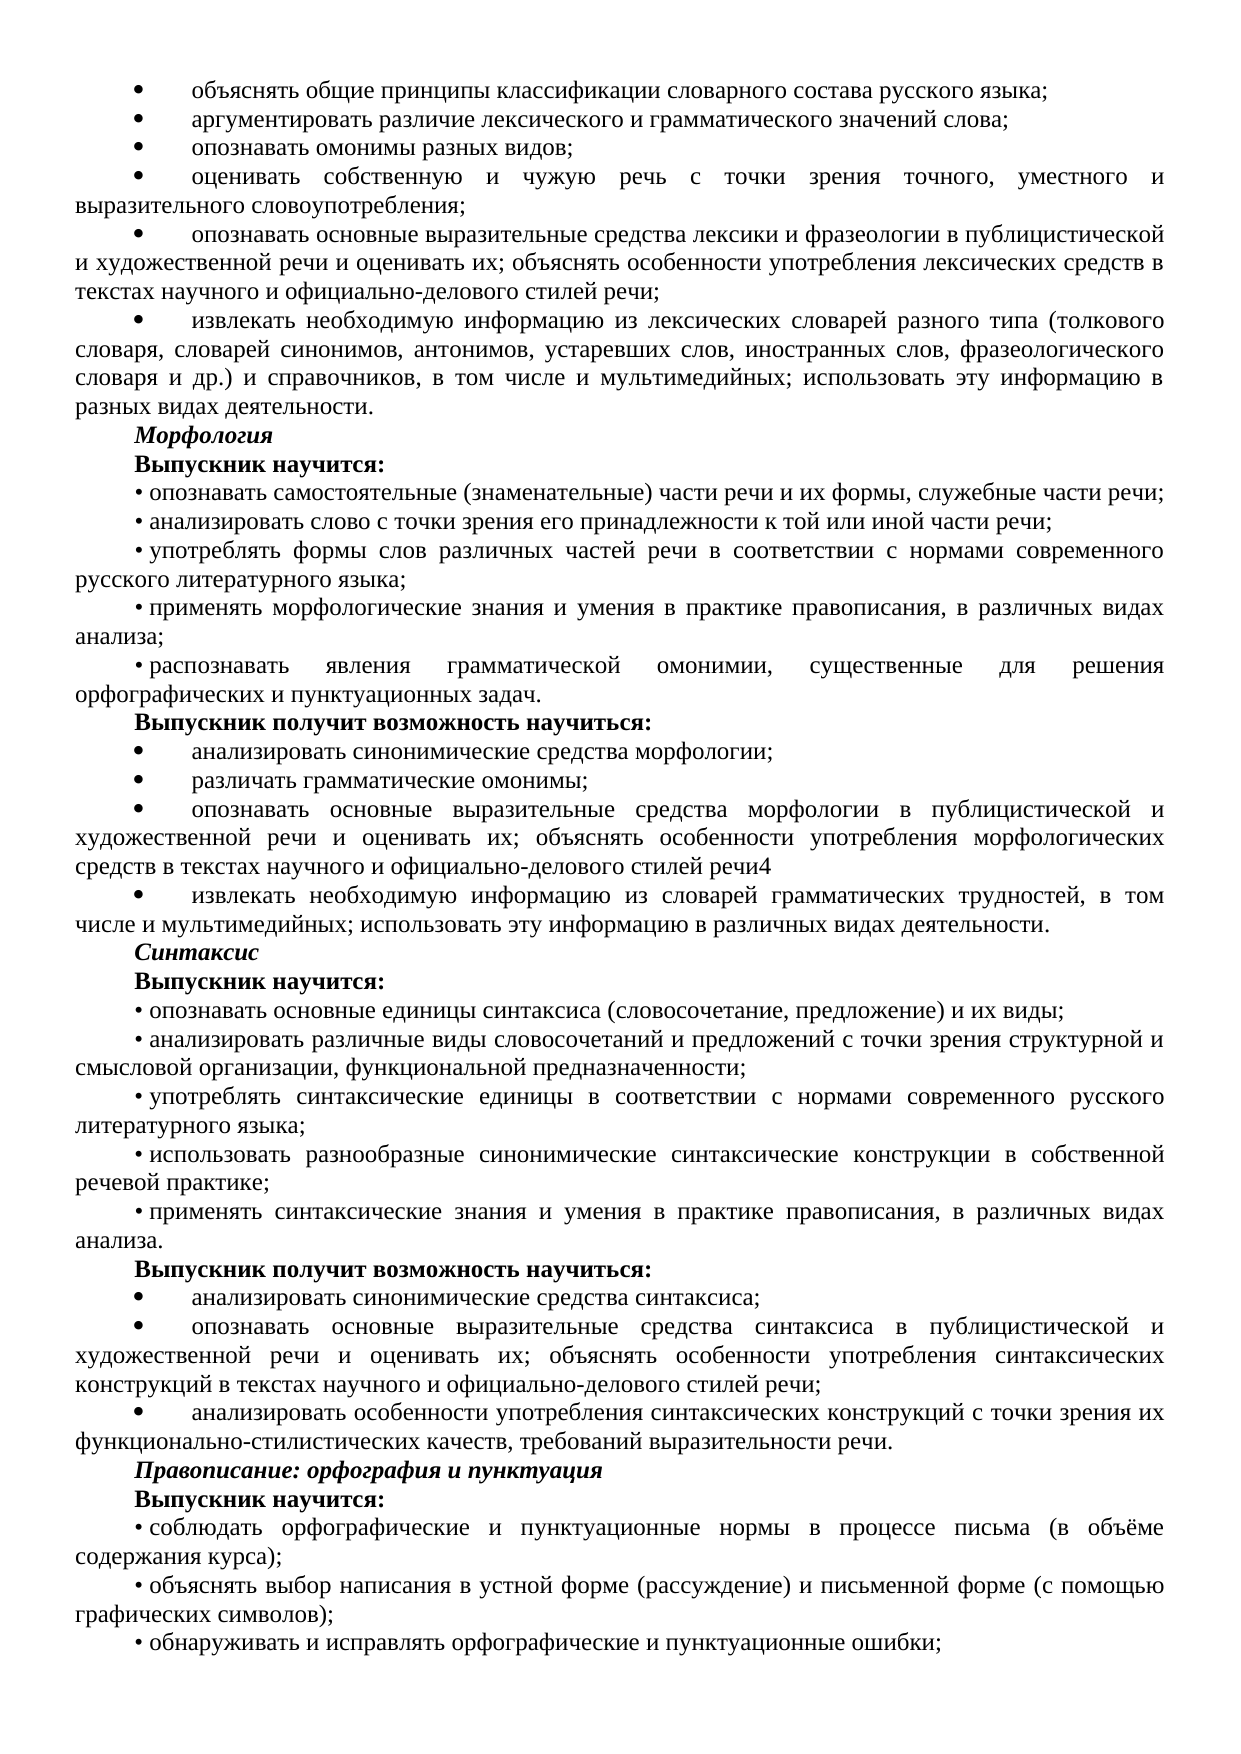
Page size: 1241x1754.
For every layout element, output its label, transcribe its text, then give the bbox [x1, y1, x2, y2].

list оценивать собственную и чужую речь с точки зрения точного, уместного и выразительного словоупотребления; [75, 161, 1165, 219]
text • объяснять выбор написания в устной форме (рассуждение) и письменной форме (с помощью графических символов); [75, 1570, 1165, 1627]
text • опознавать основные единицы синтаксиса (словосочетание, предложение) и их виды; [75, 995, 1165, 1024]
list различать грамматические омонимы; [75, 765, 1165, 794]
list опознавать основные выразительные средства морфологии в публицистической и художественной речи и оценивать их; объяснять особенности употребления морфологических средств в текстах научного и официально-делового стилей речи4 [75, 794, 1165, 880]
text Выпускник научится: [75, 1484, 1165, 1512]
list извлекать необходимую информацию из лексических словарей разного типа (толкового словаря, словарей синонимов, антонимов, устаревших слов, иностранных слов, фразеологического словаря и др.) и справочников, в том числе и мультимедийных; использовать эту информацию в разных видах деятельности. [75, 305, 1165, 420]
text • соблюдать орфографические и пунктуационные нормы в процессе письма (в объёме содержания курса); [75, 1512, 1165, 1570]
list анализировать синонимические средства синтаксиса; [75, 1282, 1165, 1311]
list опознавать омонимы разных видов; [75, 132, 1165, 161]
text • употреблять синтаксические единицы в соответствии с нормами современного русского литературного языка; [75, 1081, 1165, 1139]
text Морфология [75, 420, 1165, 449]
text • применять морфологические знания и умения в практике правописания, в различных видах анализа; [75, 592, 1165, 650]
text • обнаруживать и исправлять орфографические и пунктуационные ошибки; [75, 1627, 1165, 1656]
list аргументировать различие лексического и грамматического значений слова; [75, 104, 1165, 132]
text • распознавать явления грамматической омонимии, существенные для решения орфографических и пунктуационных задач. [75, 650, 1165, 707]
text • опознавать самостоятельные (знаменательные) части речи и их формы, служебные части речи; [75, 477, 1165, 506]
list анализировать синонимические средства морфологии; [75, 736, 1165, 765]
text • анализировать различные виды словосочетаний и предложений с точки зрения структурной и смысловой организации, функциональной предназначенности; [75, 1024, 1165, 1081]
list анализировать особенности употребления синтаксических конструкций с точки зрения их функционально-стилистических качеств, требований выразительности речи. [75, 1397, 1165, 1455]
list объяснять общие принципы классификации словарного состава русского языка; [75, 75, 1165, 104]
list опознавать основные выразительные средства лексики и фразеологии в публицистической и художественной речи и оценивать их; объяснять особенности употребления лексических средств в текстах научного и официально-делового стилей речи; [75, 219, 1165, 305]
list опознавать основные выразительные средства синтаксиса в публицистической и художественной речи и оценивать их; объяснять особенности употребления синтаксических конструкций в текстах научного и официально-делового стилей речи; [75, 1311, 1165, 1397]
text • применять синтаксические знания и умения в практике правописания, в различных видах анализа. [75, 1196, 1165, 1254]
text • использовать разнообразные синонимические синтаксические конструкции в собственной речевой практике; [75, 1139, 1165, 1196]
list извлекать необходимую информацию из словарей грамматических трудностей, в том числе и мультимедийных; использовать эту информацию в различных видах деятельности. [75, 880, 1165, 937]
text Синтаксис [75, 937, 1165, 966]
text • употреблять формы слов различных частей речи в соответствии с нормами современного русского литературного языка; [75, 535, 1165, 592]
text Выпускник получит возможность научиться: [75, 1254, 1165, 1282]
text • анализировать слово с точки зрения его принадлежности к той или иной части речи; [75, 506, 1165, 535]
text Выпускник научится: [75, 449, 1165, 477]
text Выпускник научится: [75, 966, 1165, 995]
text Правописание: орфография и пунктуация [75, 1455, 1165, 1484]
text Выпускник получит возможность научиться: [75, 707, 1165, 736]
